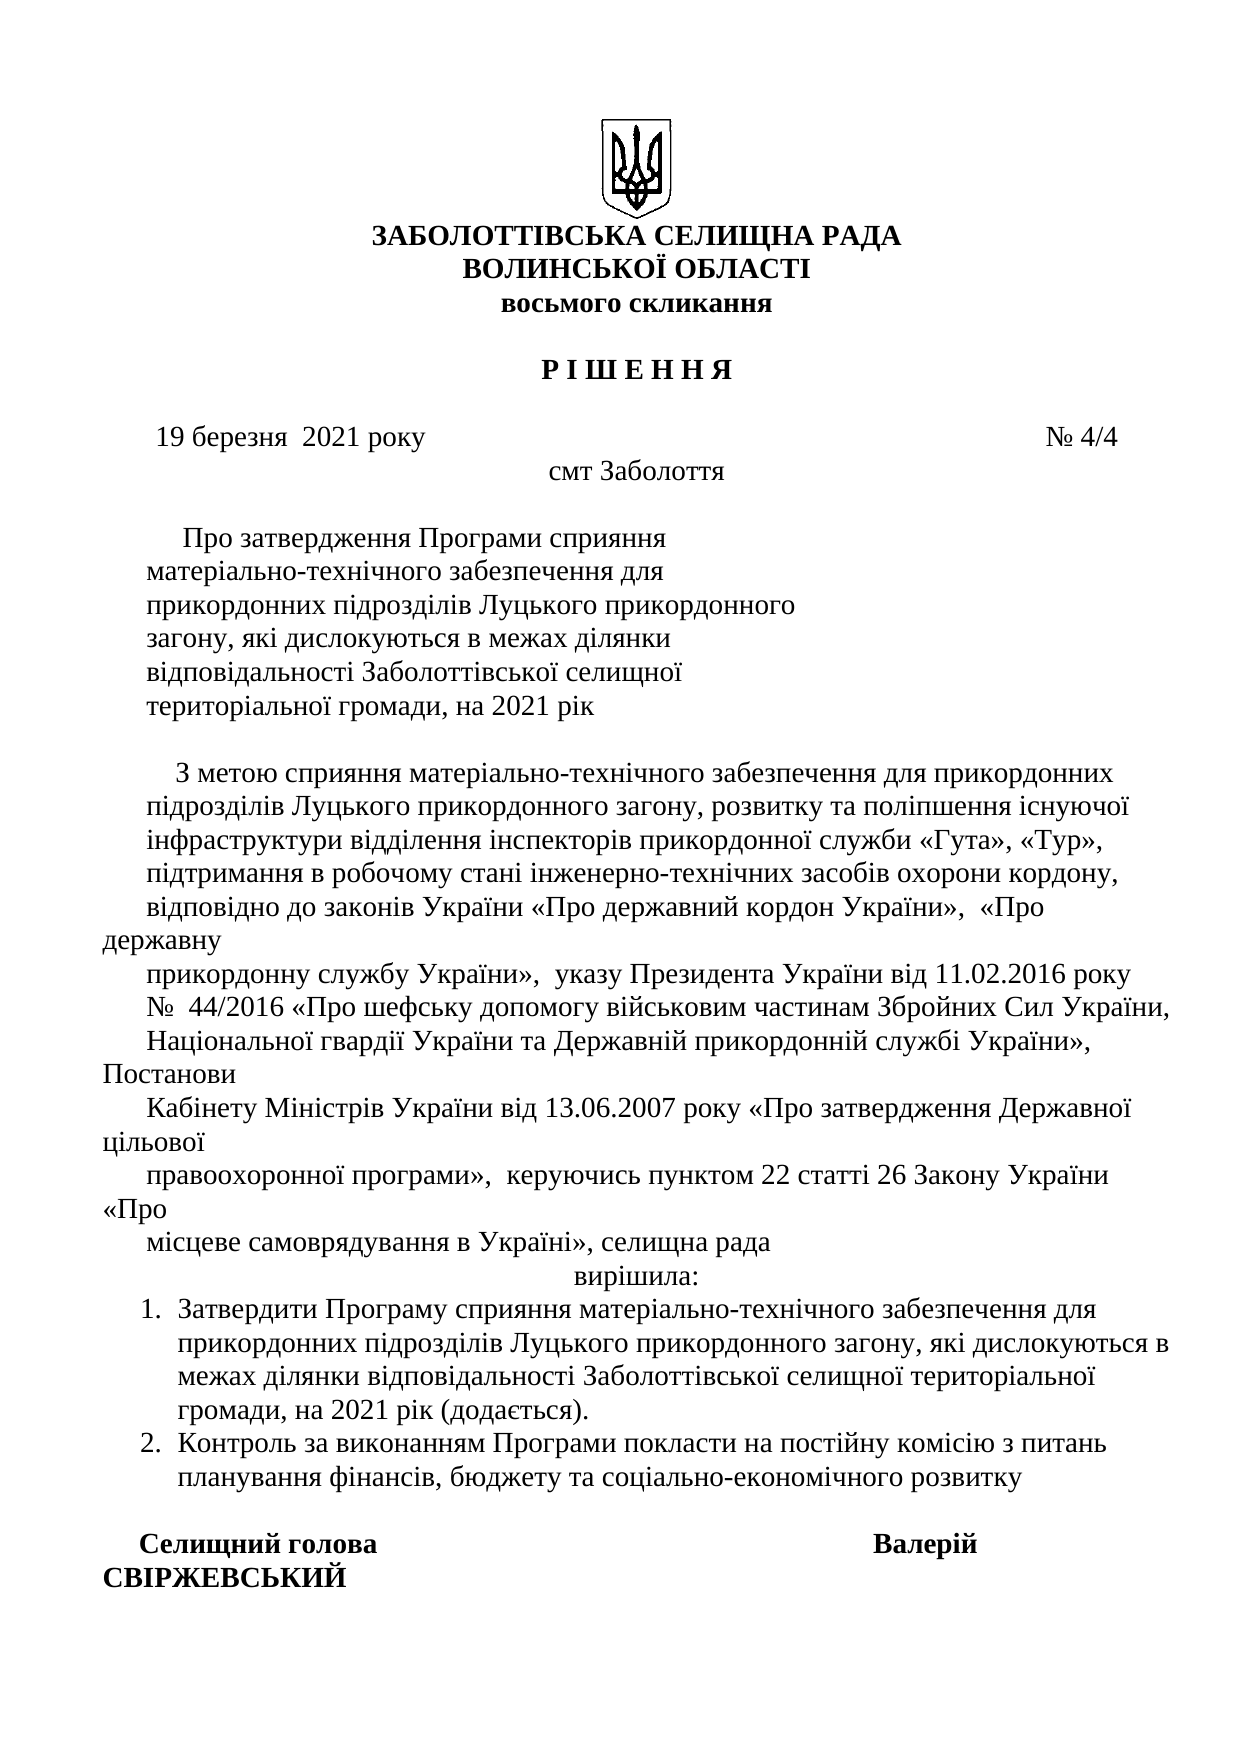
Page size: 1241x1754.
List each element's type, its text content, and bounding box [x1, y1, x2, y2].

text вирішила: [102, 1258, 1171, 1291]
text підрозділів Луцького прикордонного загону, розвитку та поліпшення існуючої [102, 788, 1171, 822]
text восьмого скликання [102, 285, 1171, 319]
text Національної гвардії України та Державній прикордонній службі України», Постанови [102, 1023, 1171, 1090]
picture [601, 118, 672, 219]
text місцеве самоврядування в Україні», селищна рада [102, 1224, 1171, 1258]
text прикордонну службу України», указу Президента України від 11.02.2016 року [102, 956, 1171, 989]
text смт Заболоття [102, 453, 1171, 486]
text Селищний голова Валерій СВІРЖЕВСЬКИЙ [102, 1526, 1171, 1593]
text Р І Ш Е Н Н Я [102, 352, 1171, 386]
text № 44/2016 «Про шефську допомогу військовим частинам Збройних Сил України, [102, 989, 1171, 1023]
text територіальної громади, на 2021 рік [102, 688, 1171, 721]
text 19 березня 2021 року № 4/4 [102, 419, 1171, 453]
text З метою сприяння матеріально-технічного забезпечення для прикордонних [102, 755, 1171, 788]
text Про затвердження Програми сприяння [102, 520, 1171, 553]
text підтримання в робочому стані інженерно-технічних засобів охорони кордону, [102, 855, 1171, 889]
text матеріально-технічного забезпечення для [102, 553, 1171, 587]
text загону, які дислокуються в межах ділянки [102, 621, 1171, 654]
text Кабінету Міністрів України від 13.06.2007 року «Про затвердження Державної цільової [102, 1090, 1171, 1157]
list Затвердити Програму сприяння матеріально-технічного забезпечення для прикордонних підрозділів Луцького прикордонного загону, які дислокуються в межах ділянки відповідальності Заболоттівської селищної територіальної громади, на 2021 рік (додається). [140, 1291, 1171, 1426]
text ЗАБОЛОТТІВСЬКА СЕЛИЩНА РАДА [102, 218, 1171, 252]
text прикордонних підрозділів Луцького прикордонного [102, 587, 1171, 621]
list Контроль за виконанням Програми покласти на постійну комісію з питань планування фінансів, бюджету та соціально-економічного розвитку [140, 1426, 1171, 1493]
text ВОЛИНСЬКОЇ ОБЛАСТІ [102, 252, 1171, 285]
text правоохоронної програми», керуючись пунктом 22 статті 26 Закону України «Про [102, 1157, 1171, 1224]
text інфраструктури відділення інспекторів прикордонної служби «Гута», «Тур», [102, 822, 1171, 855]
text відповідальності Заболоттівської селищної [102, 654, 1171, 688]
text відповідно до законів України «Про державний кордон України», «Про державну [102, 889, 1171, 956]
